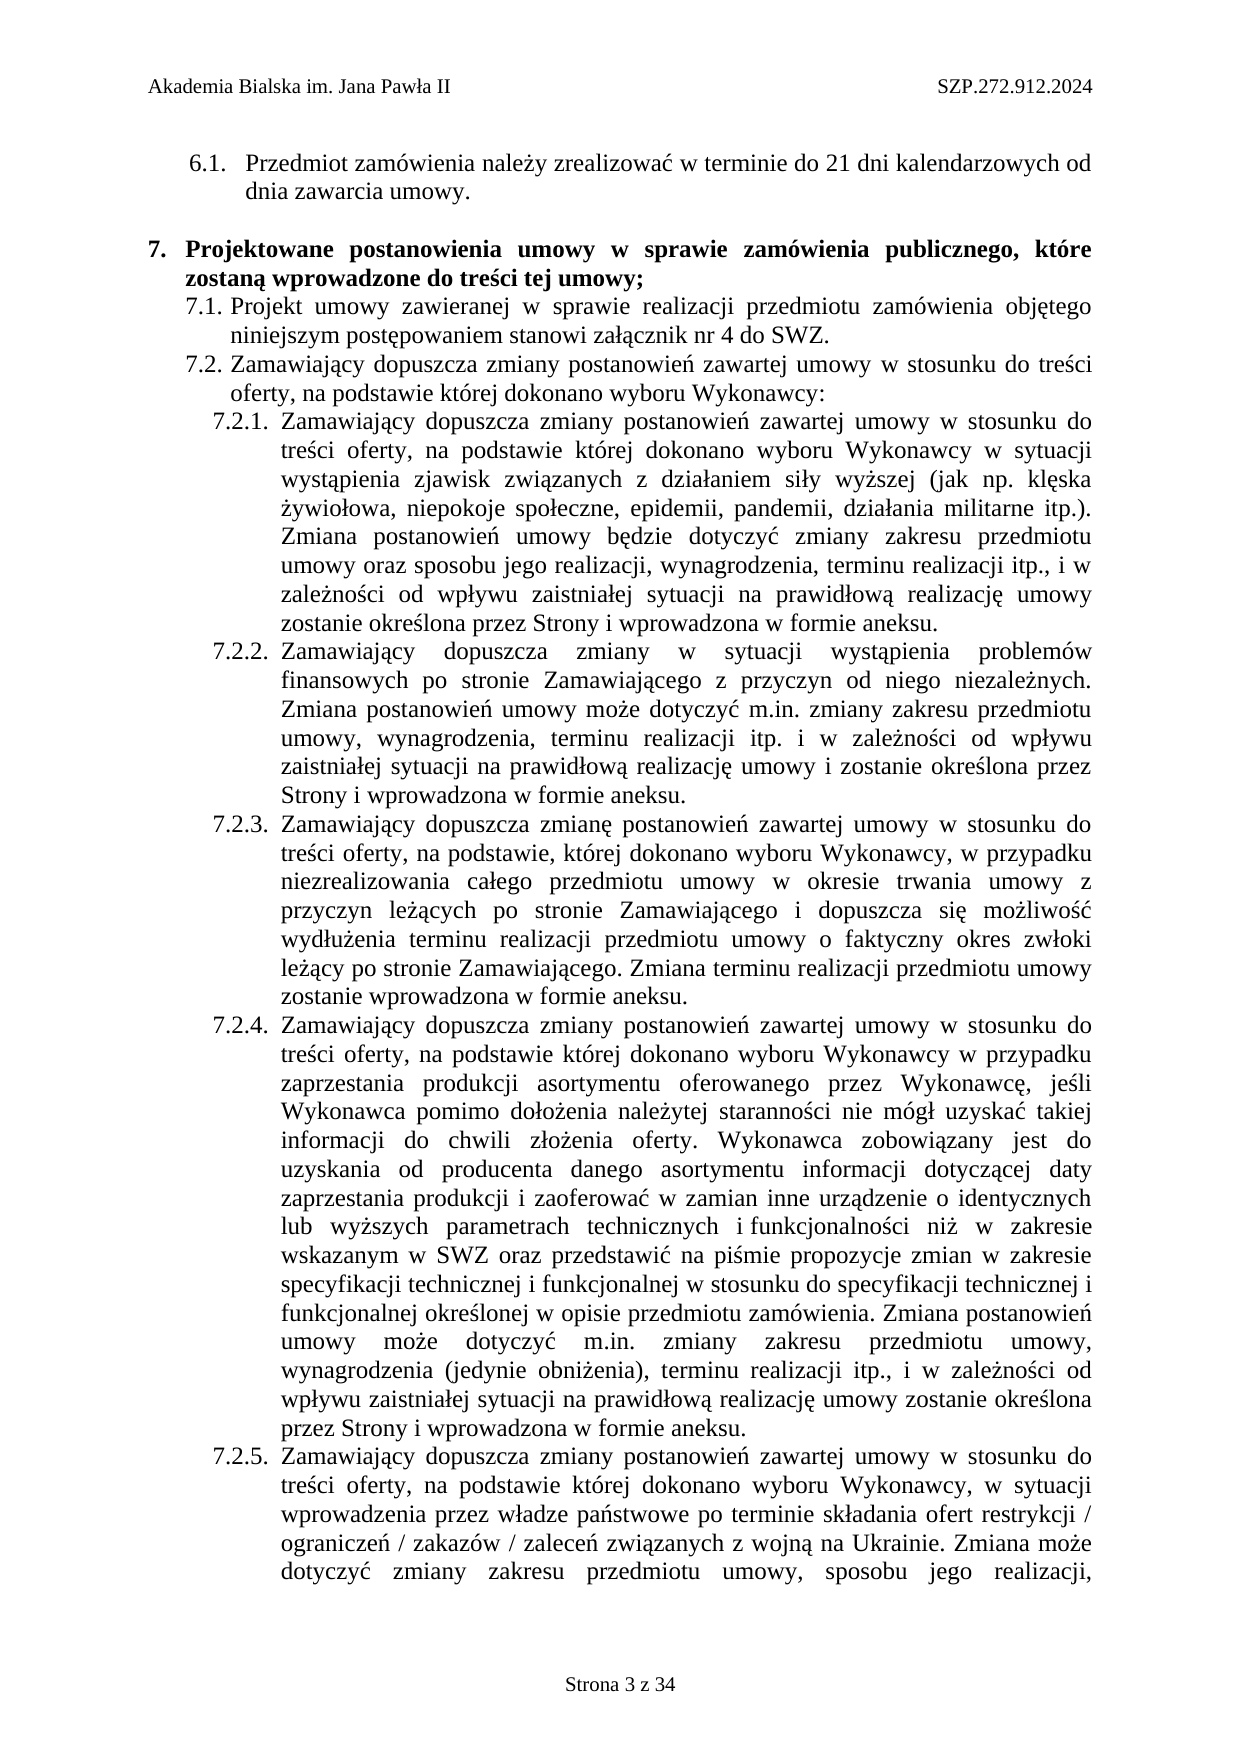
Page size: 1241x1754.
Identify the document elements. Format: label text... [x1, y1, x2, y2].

list Projekt umowy zawieranej w sprawie realizacji przedmiotu zamówienia objętego niniejszym postępowaniem stanowi załącznik nr 4 do SWZ. [185, 291, 1093, 349]
list Projektowane postanowienia umowy w sprawie zamówienia publicznego, które zostaną wprowadzone do treści tej umowy; [148, 234, 1093, 291]
list Zamawiający dopuszcza zmiany w sytuacji wystąpienia problemów finansowych po stronie Zamawiającego z przyczyn od niego niezależnych. Zmiana postanowień umowy może dotyczyć m.in. zmiany zakresu przedmiotu umowy, wynagrodzenia, terminu realizacji itp. i w zależności od wpływu zaistniałej sytuacji na prawidłową realizację umowy i zostanie określona przez Strony i wprowadzona w formie aneksu. [212, 636, 1093, 809]
list Zamawiający dopuszcza zmianę postanowień zawartej umowy w stosunku do treści oferty, na podstawie, której dokonano wyboru Wykonawcy, w przypadku niezrealizowania całego przedmiotu umowy w okresie trwania umowy z przyczyn leżących po stronie Zamawiającego i dopuszcza się możliwość wydłużenia terminu realizacji przedmiotu umowy o faktyczny okres zwłoki leżący po stronie Zamawiającego. Zmiana terminu realizacji przedmiotu umowy zostanie wprowadzona w formie aneksu. [212, 809, 1093, 1010]
list Przedmiot zamówienia należy zrealizować w terminie do 21 dni kalendarzowych od dnia zawarcia umowy. [189, 148, 1093, 205]
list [212, 1441, 1093, 1585]
list Zamawiający dopuszcza zmiany postanowień zawartej umowy w stosunku do treści oferty, na podstawie której dokonano wyboru Wykonawcy: [185, 349, 1093, 406]
list Zamawiający dopuszcza zmiany postanowień zawartej umowy w stosunku do treści oferty, na podstawie której dokonano wyboru Wykonawcy w sytuacji wystąpienia zjawisk związanych z działaniem siły wyższej (jak np. klęska żywiołowa, niepokoje społeczne, epidemii, pandemii, działania militarne itp.). Zmiana postanowień umowy będzie dotyczyć zmiany zakresu przedmiotu umowy oraz sposobu jego realizacji, wynagrodzenia, terminu realizacji itp., i w zależności od wpływu zaistniałej sytuacji na prawidłową realizację umowy zostanie określona przez Strony i wprowadzona w formie aneksu. [212, 406, 1093, 636]
list Zamawiający dopuszcza zmiany postanowień zawartej umowy w stosunku do treści oferty, na podstawie której dokonano wyboru Wykonawcy w przypadku zaprzestania produkcji asortymentu oferowanego przez Wykonawcę, jeśli Wykonawca pomimo dołożenia należytej staranności nie mógł uzyskać takiej informacji do chwili złożenia oferty. Wykonawca zobowiązany jest do uzyskania od producenta danego asortymentu informacji dotyczącej daty zaprzestania produkcji i zaoferować w zamian inne urządzenie o identycznych lub wyższych parametrach technicznych i funkcjonalności niż w zakresie wskazanym w SWZ oraz przedstawić na piśmie propozycje zmian w zakresie specyfikacji technicznej i funkcjonalnej w stosunku do specyfikacji technicznej i funkcjonalnej określonej w opisie przedmiotu zamówienia. Zmiana postanowień umowy może dotyczyć m.in. zmiany zakresu przedmiotu umowy, wynagrodzenia (jedynie obniżenia), terminu realizacji itp., i w zależności od wpływu zaistniałej sytuacji na prawidłową realizację umowy zostanie określona przez Strony i wprowadzona w formie aneksu. [212, 1010, 1093, 1441]
